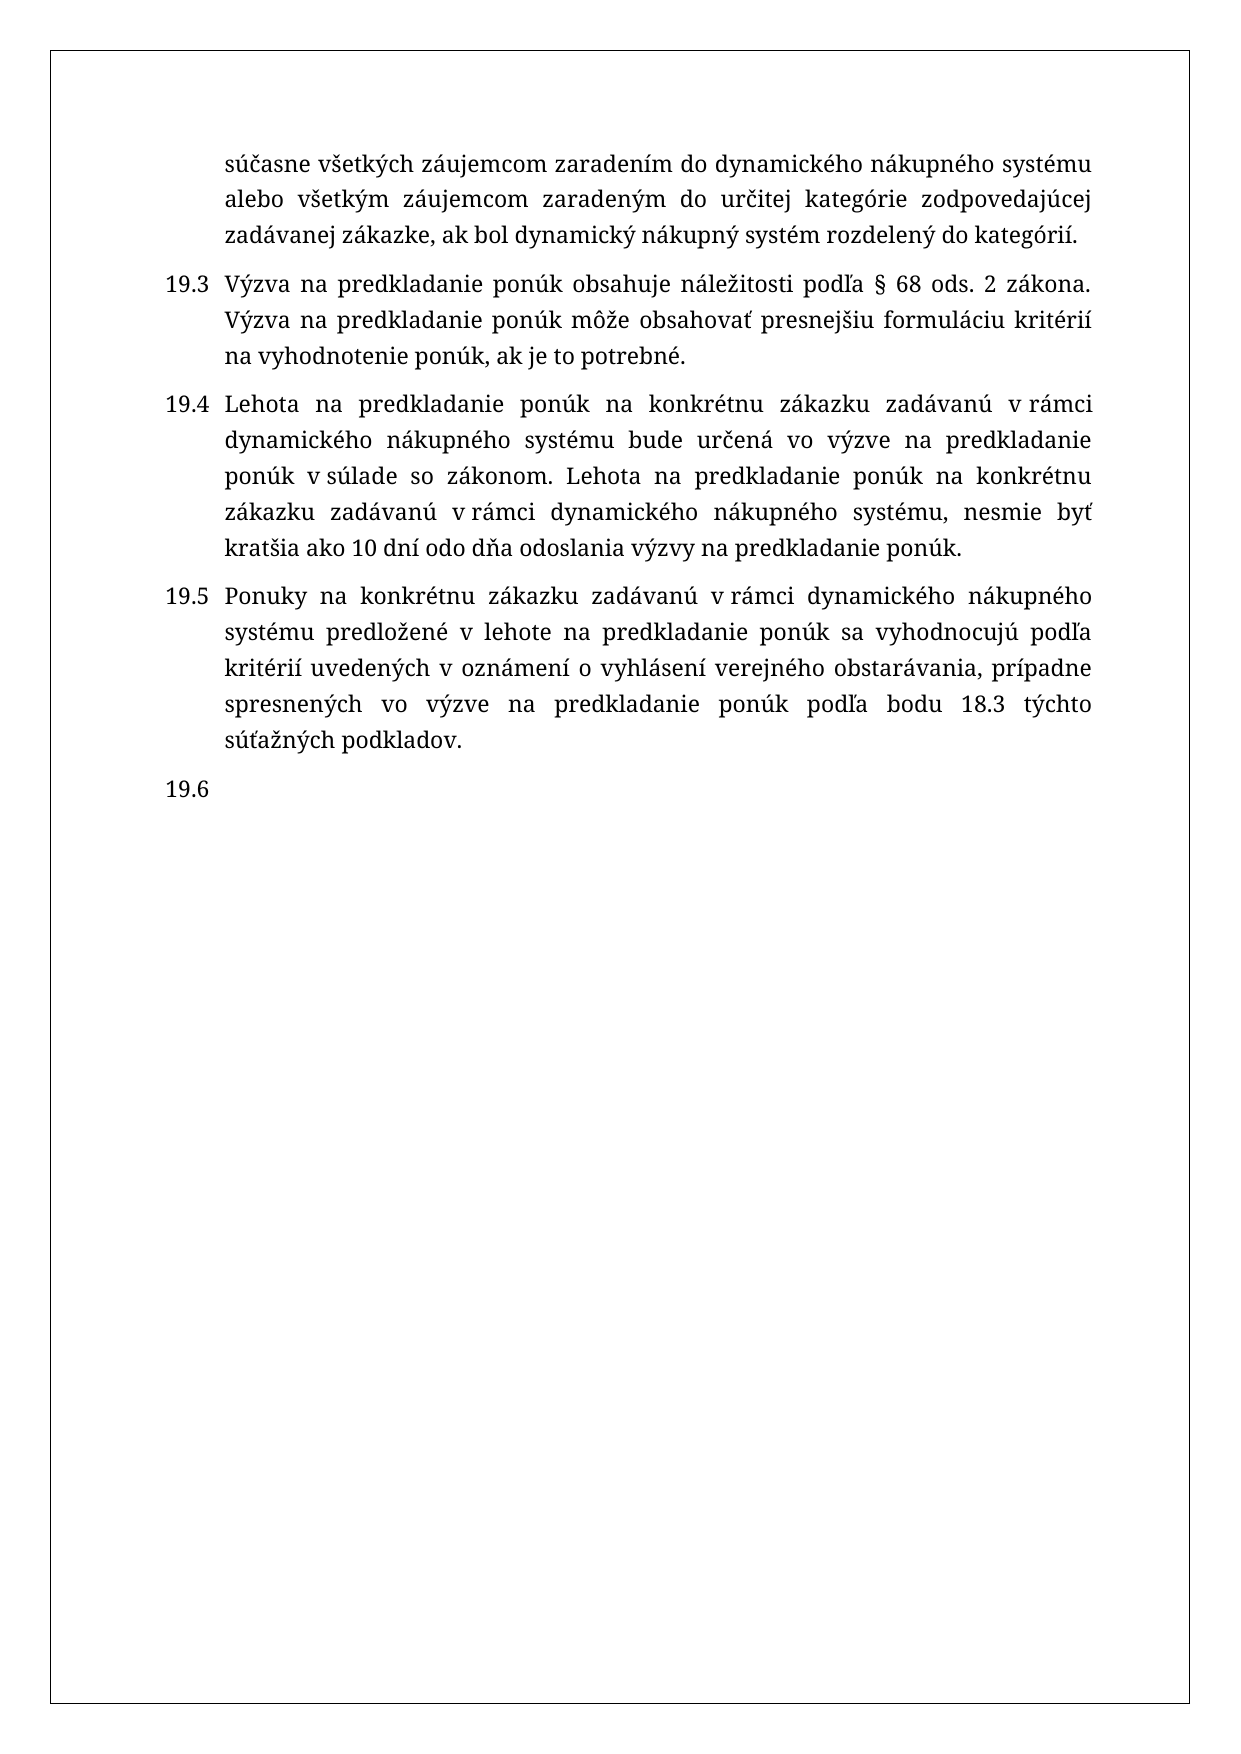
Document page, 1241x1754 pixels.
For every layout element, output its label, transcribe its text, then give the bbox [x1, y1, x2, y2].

text 19.3 Výzva na predkladanie ponúk obsahuje náležitosti podľa § 68 ods. 2 zákona. Výzva na predkladanie ponúk môže obsahovať presnejšiu formuláciu kritérií na vyhodnotenie ponúk, ak je to potrebné. [165, 268, 1093, 371]
text 19.5 Ponuky na konkrétnu zákazku zadávanú v rámci dynamického nákupného systému predložené v lehote na predkladanie ponúk sa vyhodnocujú podľa kritérií uvedených v oznámení o vyhlásení verejného obstarávania, prípadne spresnených vo výzve na predkladanie ponúk podľa bodu 18.3 týchto súťažných podkladov. [165, 580, 1093, 755]
text 19.4 Lehota na predkladanie ponúk na konkrétnu zákazku zadávanú v rámci dynamického nákupného systému bude určená vo výzve na predkladanie ponúk v súlade so zákonom. Lehota na predkladanie ponúk na konkrétnu zákazku zadávanú v rámci dynamického nákupného systému, nesmie byť kratšia ako 10 dní odo dňa odoslania výzvy na predkladanie ponúk. [165, 388, 1093, 563]
text 19.6 [165, 772, 1093, 804]
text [165, 147, 1093, 251]
